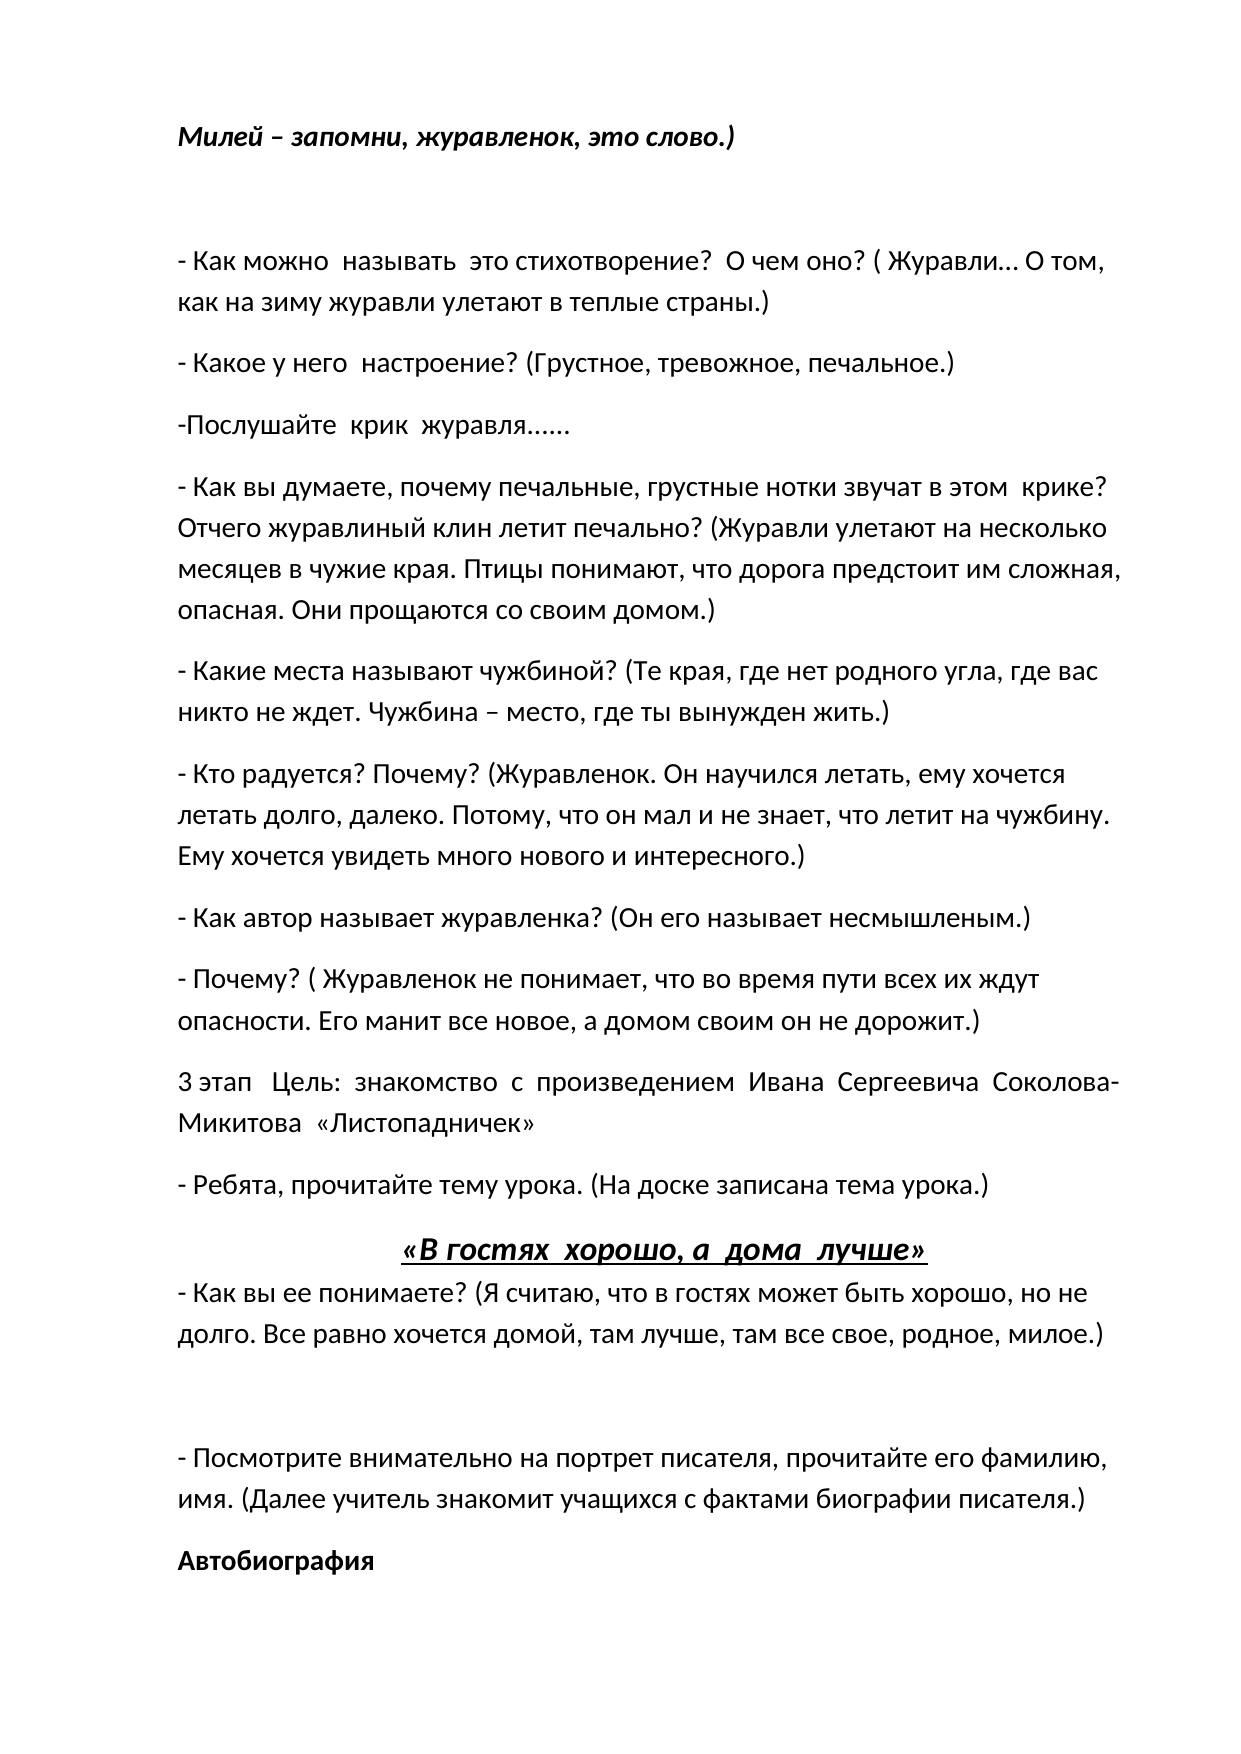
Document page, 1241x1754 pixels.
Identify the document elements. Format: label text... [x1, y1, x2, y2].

text - Ребята, прочитайте тему урока. (На доске записана тема урока.) [177, 1166, 1152, 1202]
text 3 этап Цель: знакомство с произведением Ивана Сергеевича Соколова-Микитова «Листопадничек» [177, 1063, 1152, 1140]
text Милей – запомни, журавленок, это слово.) [177, 118, 1152, 154]
text - Почему? ( Журавленок не понимает, что во время пути всех их ждут опасности. Его манит все новое, а домом своим он не дорожит.) [177, 961, 1152, 1037]
text - Какие места называют чужбиной? (Те края, где нет родного угла, где вас никто не ждет. Чужбина – место, где ты вынужден жить.) [177, 652, 1152, 729]
text - Как можно называть это стихотворение? О чем оно? ( Журавли… О том, как на зиму журавли улетают в теплые страны.) [177, 242, 1152, 318]
text -Послушайте крик журавля...... [177, 406, 1152, 442]
text - Кто радуется? Почему? (Журавленок. Он научился летать, ему хочется летать долго, далеко. Потому, что он мал и не знает, что летит на чужбину. Ему хочется увидеть много нового и интересного.) [177, 755, 1152, 873]
text Автобиография [177, 1542, 1152, 1577]
text - Как автор называет журавленка? (Он его называет несмышленым.) [177, 899, 1152, 934]
text - Как вы думаете, почему печальные, грустные нотки звучат в этом крике? Отчего журавлиный клин летит печально? (Журавли улетают на несколько месяцев в чужие края. Птицы понимают, что дорога предстоит им сложная, опасная. Они прощаются со своим домом.) [177, 468, 1152, 626]
text - Посмотрите внимательно на портрет писателя, прочитайте его фамилию, имя. (Далее учитель знакомит учащихся с фактами биографии писателя.) [177, 1439, 1152, 1516]
text «В гостях хорошо, а дома лучше» [177, 1228, 1152, 1268]
text - Какое у него настроение? (Грустное, тревожное, печальное.) [177, 344, 1152, 380]
text - Как вы ее понимаете? (Я считаю, что в гостях может быть хорошо, но не долго. Все равно хочется домой, там лучше, там все свое, родное, милое.) [177, 1274, 1152, 1351]
